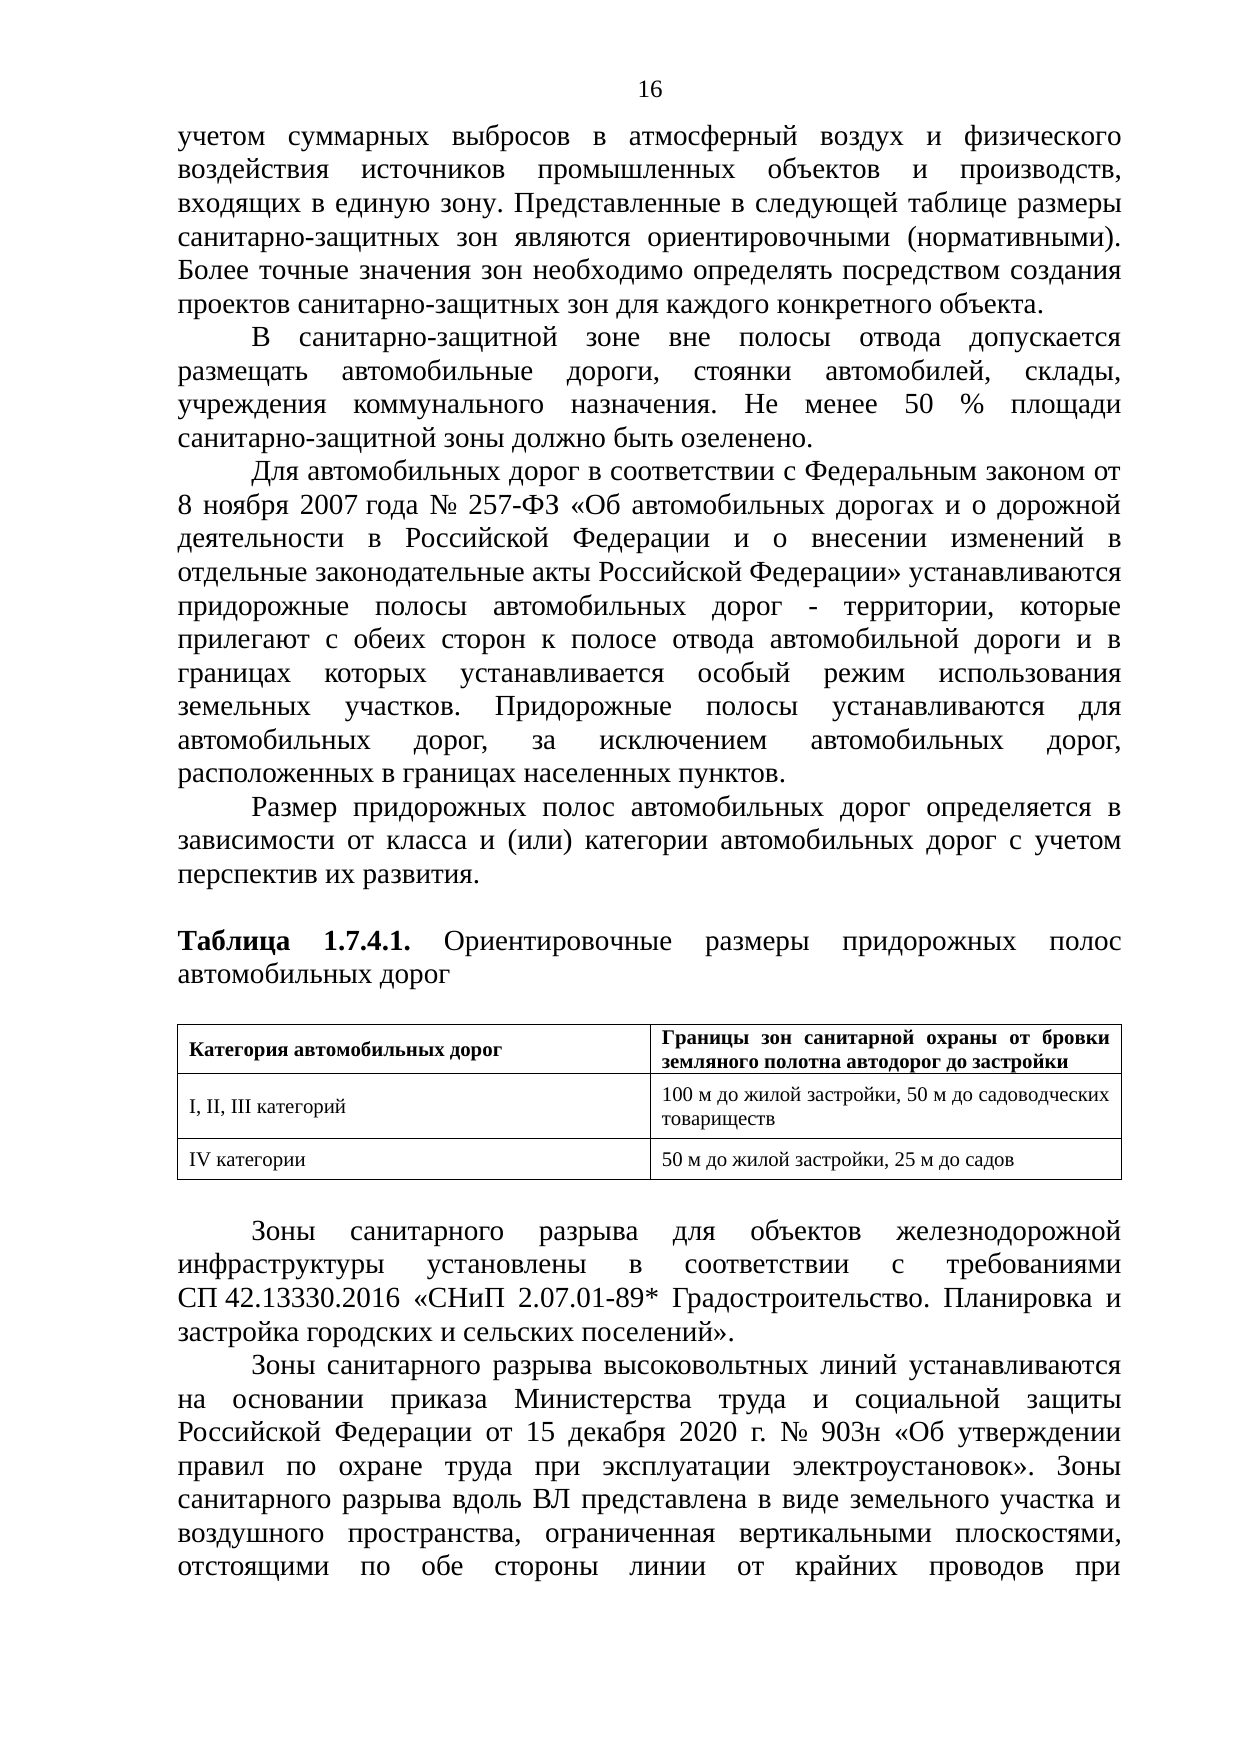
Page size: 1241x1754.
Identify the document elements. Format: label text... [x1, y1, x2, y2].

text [177, 118, 1122, 319]
text Зоны санитарного разрыва для объектов железнодорожной инфраструктуры установлены в соответствии с требованиями СП 42.13330.2016 «СНиП 2.07.01-89* Градостроительство. Планировка и застройка городских и сельских поселений». [177, 1213, 1122, 1347]
text Таблица 1.7.4.1. Ориентировочные размеры придорожных полос автомобильных дорог [177, 923, 1122, 990]
table_header Границы зон санитарной охраны от бровки земляного полотна автодорог до застройки [651, 1025, 1121, 1073]
text В санитарно-защитной зоне вне полосы отвода допускается размещать автомобильные дороги, стоянки автомобилей, склады, учреждения коммунального назначения. Не менее 50 % площади санитарно-защитной зоны должно быть озеленено. [177, 319, 1122, 453]
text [177, 1347, 1122, 1582]
table_cell IV категории [178, 1139, 650, 1178]
text Для автомобильных дорог в соответствии с Федеральным законом от 8 ноября 2007 года № 257-ФЗ «Об автомобильных дорогах и о дорожной деятельности в Российской Федерации и о внесении изменений в отдельные законодательные акты Российской Федерации» устанавливаются придорожные полосы автомобильных дорог - территории, которые прилегают с обеих сторон к полосе отвода автомобильной дороги и в границах которых устанавливается особый режим использования земельных участков. Придорожные полосы устанавливаются для автомобильных дорог, за исключением автомобильных дорог, расположенных в границах населенных пунктов. [177, 453, 1122, 789]
table_header Категория автомобильных дорог [178, 1025, 650, 1073]
text Размер придорожных полос автомобильных дорог определяется в зависимости от класса и (или) категории автомобильных дорог с учетом перспектив их развития. [177, 789, 1122, 889]
table_cell 50 м до жилой застройки, 25 м до садов [651, 1139, 1121, 1178]
table_cell I, II, III категорий [178, 1074, 650, 1138]
table_cell 100 м до жилой застройки, 50 м до садоводческих товариществ [651, 1074, 1121, 1138]
